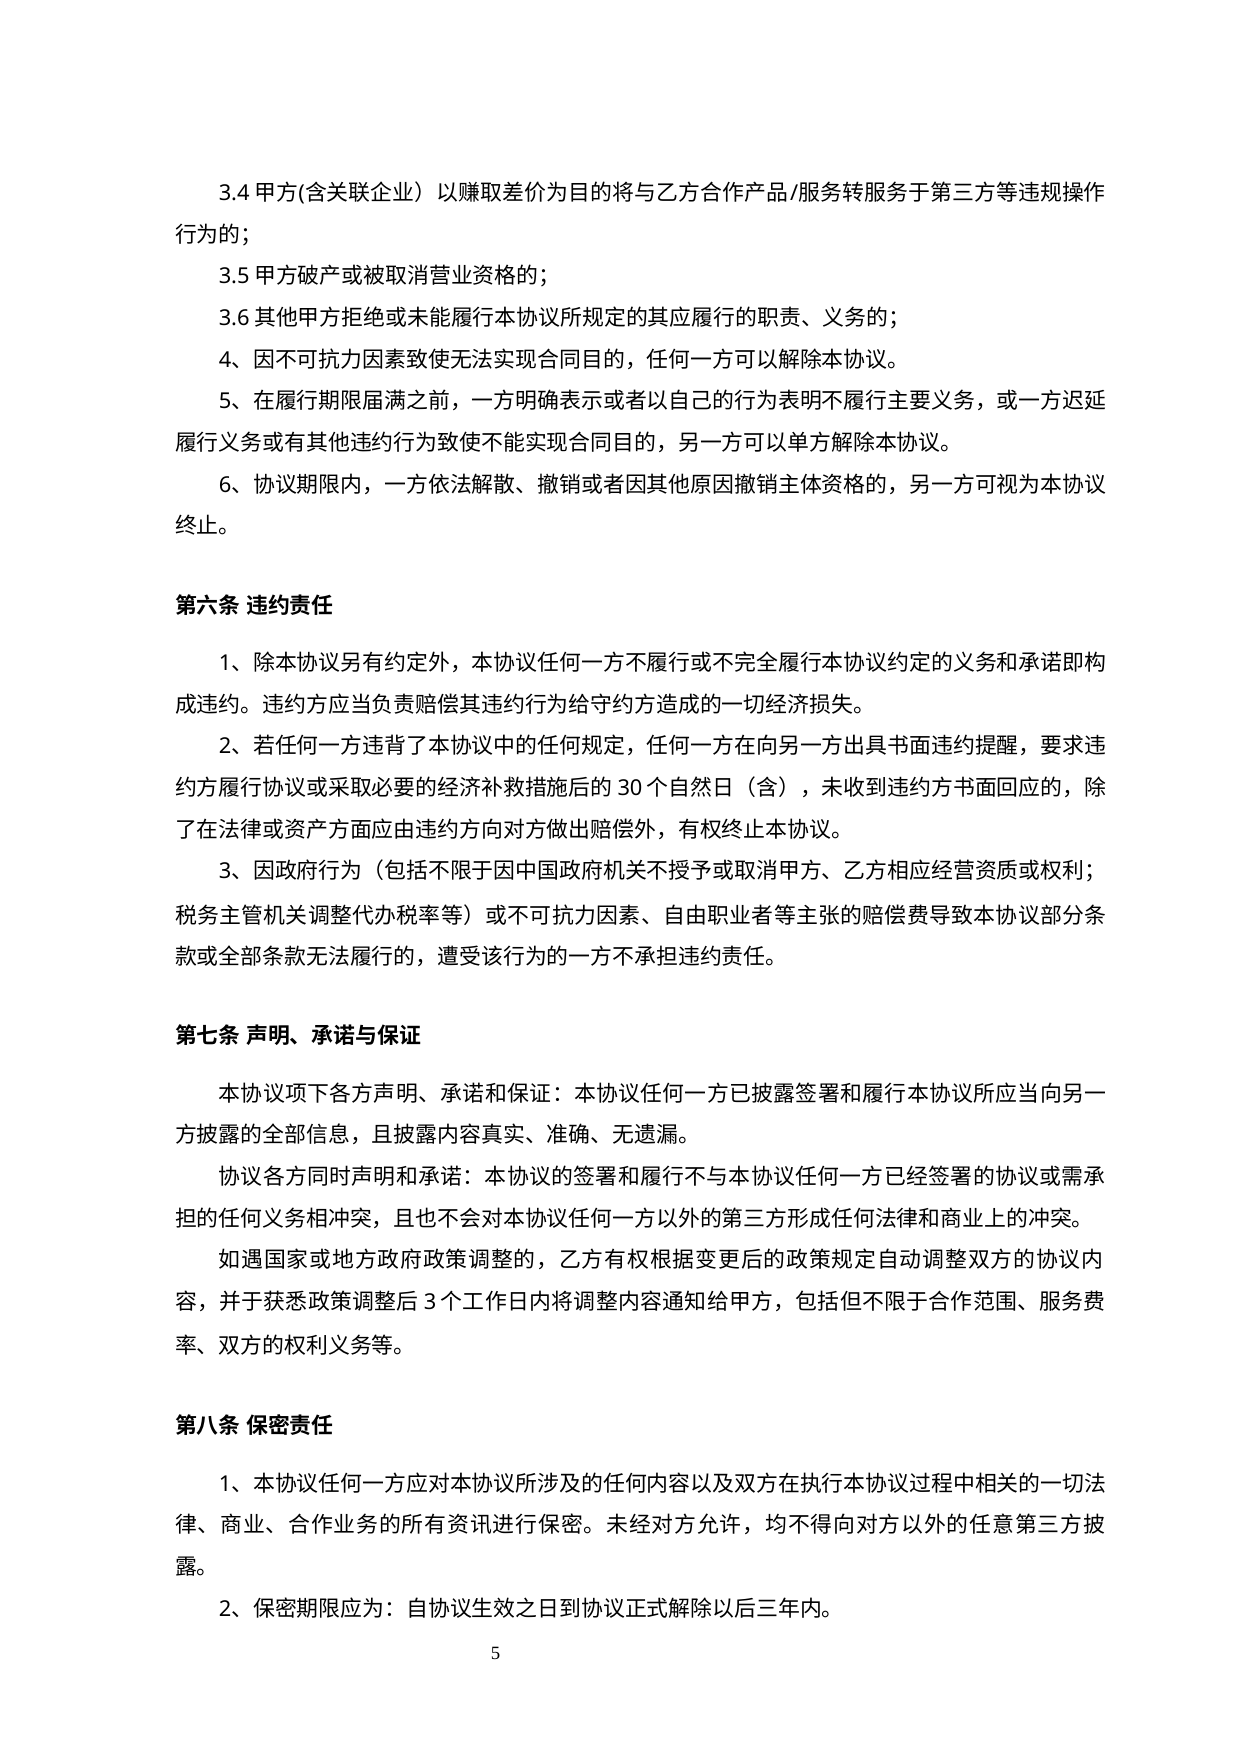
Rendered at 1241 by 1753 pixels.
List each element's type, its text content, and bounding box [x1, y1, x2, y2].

text 1、本协议任何一方应对本协议所涉及的任何内容以及双方在执行本协议过程中相关的一切法律、商业、合作业务的所有资讯进行保密。未经对方允许，均不得向对方以外的任意第三方披露。 [175, 1467, 1107, 1581]
text 3.6其他甲方拒绝或未能履行本协议所规定的其应履行的职责、义务的； [175, 302, 1107, 332]
text 协议各方同时声明和承诺：本协议的签署和履行不与本协议任何一方已经签署的协议或需承担的任何义务相冲突，且也不会对本协议任何一方以外的第三方形成任何法律和商业上的冲突。 [175, 1161, 1107, 1232]
text 3.4甲方(含关联企业）以赚取差价为目的将与乙方合作产品/服务转服务于第三方等违规操作行为的； [175, 177, 1107, 249]
text 本协议项下各方声明、承诺和保证：本协议任何一方已披露签署和履行本协议所应当向另一方披露的全部信息，且披露内容真实、准确、无遗漏。 [175, 1078, 1107, 1149]
text 3、因政府行为（包括不限于因中国政府机关不授予或取消甲方、乙方相应经营资质或权利；税务主管机关调整代办税率等）或不可抗力因素、自由职业者等主张的赔偿费导致本协议部分条款或全部条款无法履行的，遭受该行为的一方不承担违约责任。 [175, 855, 1107, 971]
text 第七条 声明、承诺与保证 [175, 1020, 1107, 1050]
text 5、在履行期限届满之前，一方明确表示或者以自己的行为表明不履行主要义务，或一方迟延履行义务或有其他违约行为致使不能实现合同目的，另一方可以单方解除本协议。 [175, 386, 1107, 457]
text 6、协议期限内，一方依法解散、撤销或者因其他原因撤销主体资格的，另一方可视为本协议终止。 [175, 469, 1107, 540]
text 1、除本协议另有约定外，本协议任何一方不履行或不完全履行本协议约定的义务和承诺即构成违约。违约方应当负责赔偿其违约行为给守约方造成的一切经济损失。 [175, 647, 1107, 718]
text 第六条 违约责任 [175, 590, 1107, 619]
text 如遇国家或地方政府政策调整的，乙方有权根据变更后的政策规定自动调整双方的协议内容，并于获悉政策调整后3个工作日内将调整内容通知给甲方，包括但不限于合作范围、服务费率、双方的权利义务等。 [175, 1244, 1107, 1360]
text 2、若任何一方违背了本协议中的任何规定，任何一方在向另一方出具书面违约提醒，要求违约方履行协议或采取必要的经济补救措施后的30个自然日（含），未收到违约方书面回应的，除了在法律或资产方面应由违约方向对方做出赔偿外，有权终止本协议。 [175, 730, 1107, 843]
text 4、因不可抗力因素致使无法实现合同目的，任何一方可以解除本协议。 [175, 344, 1107, 374]
text 3.5甲方破产或被取消营业资格的； [175, 261, 1107, 290]
text 第八条 保密责任 [175, 1410, 1107, 1440]
text 2、保密期限应为：自协议生效之日到协议正式解除以后三年内。 [175, 1592, 1107, 1622]
